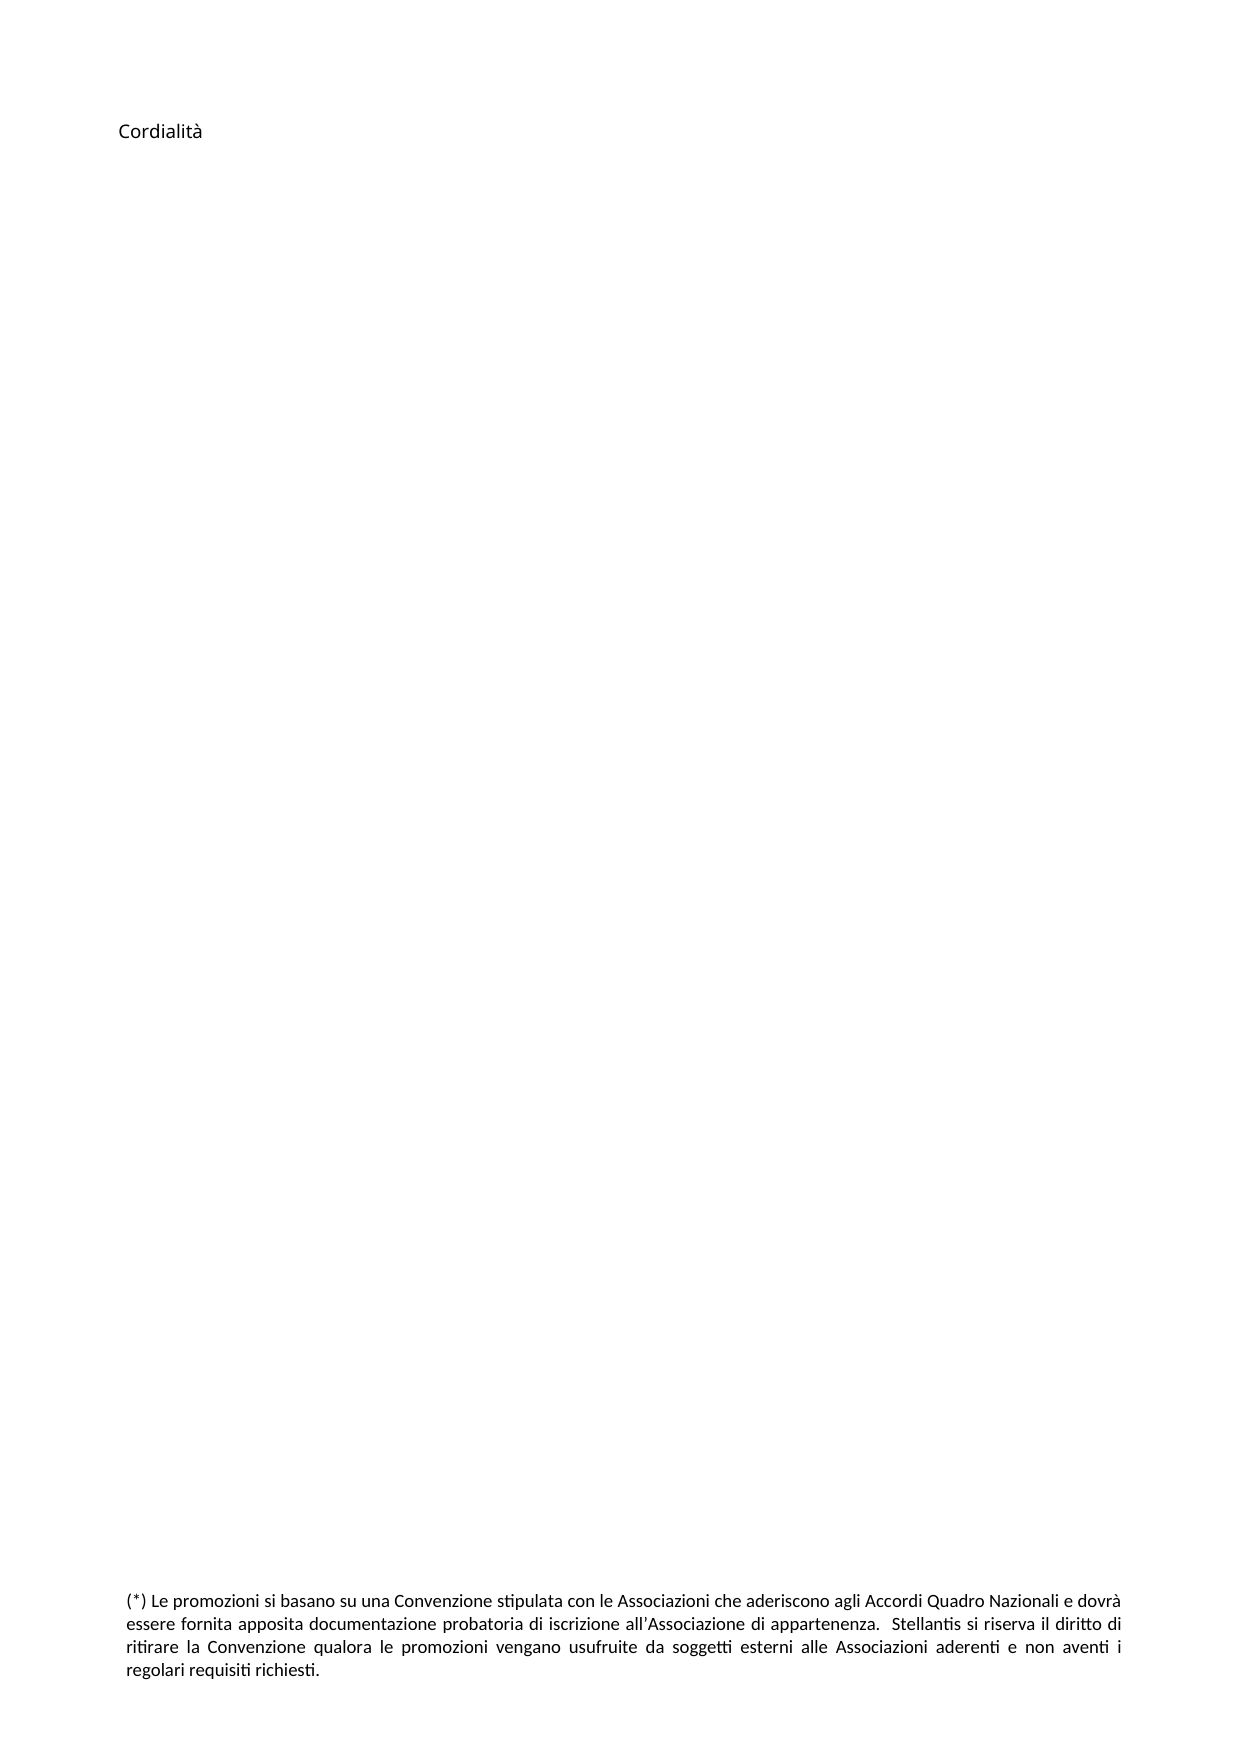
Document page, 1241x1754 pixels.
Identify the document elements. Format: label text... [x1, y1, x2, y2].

text Cordialità [118, 118, 1122, 144]
